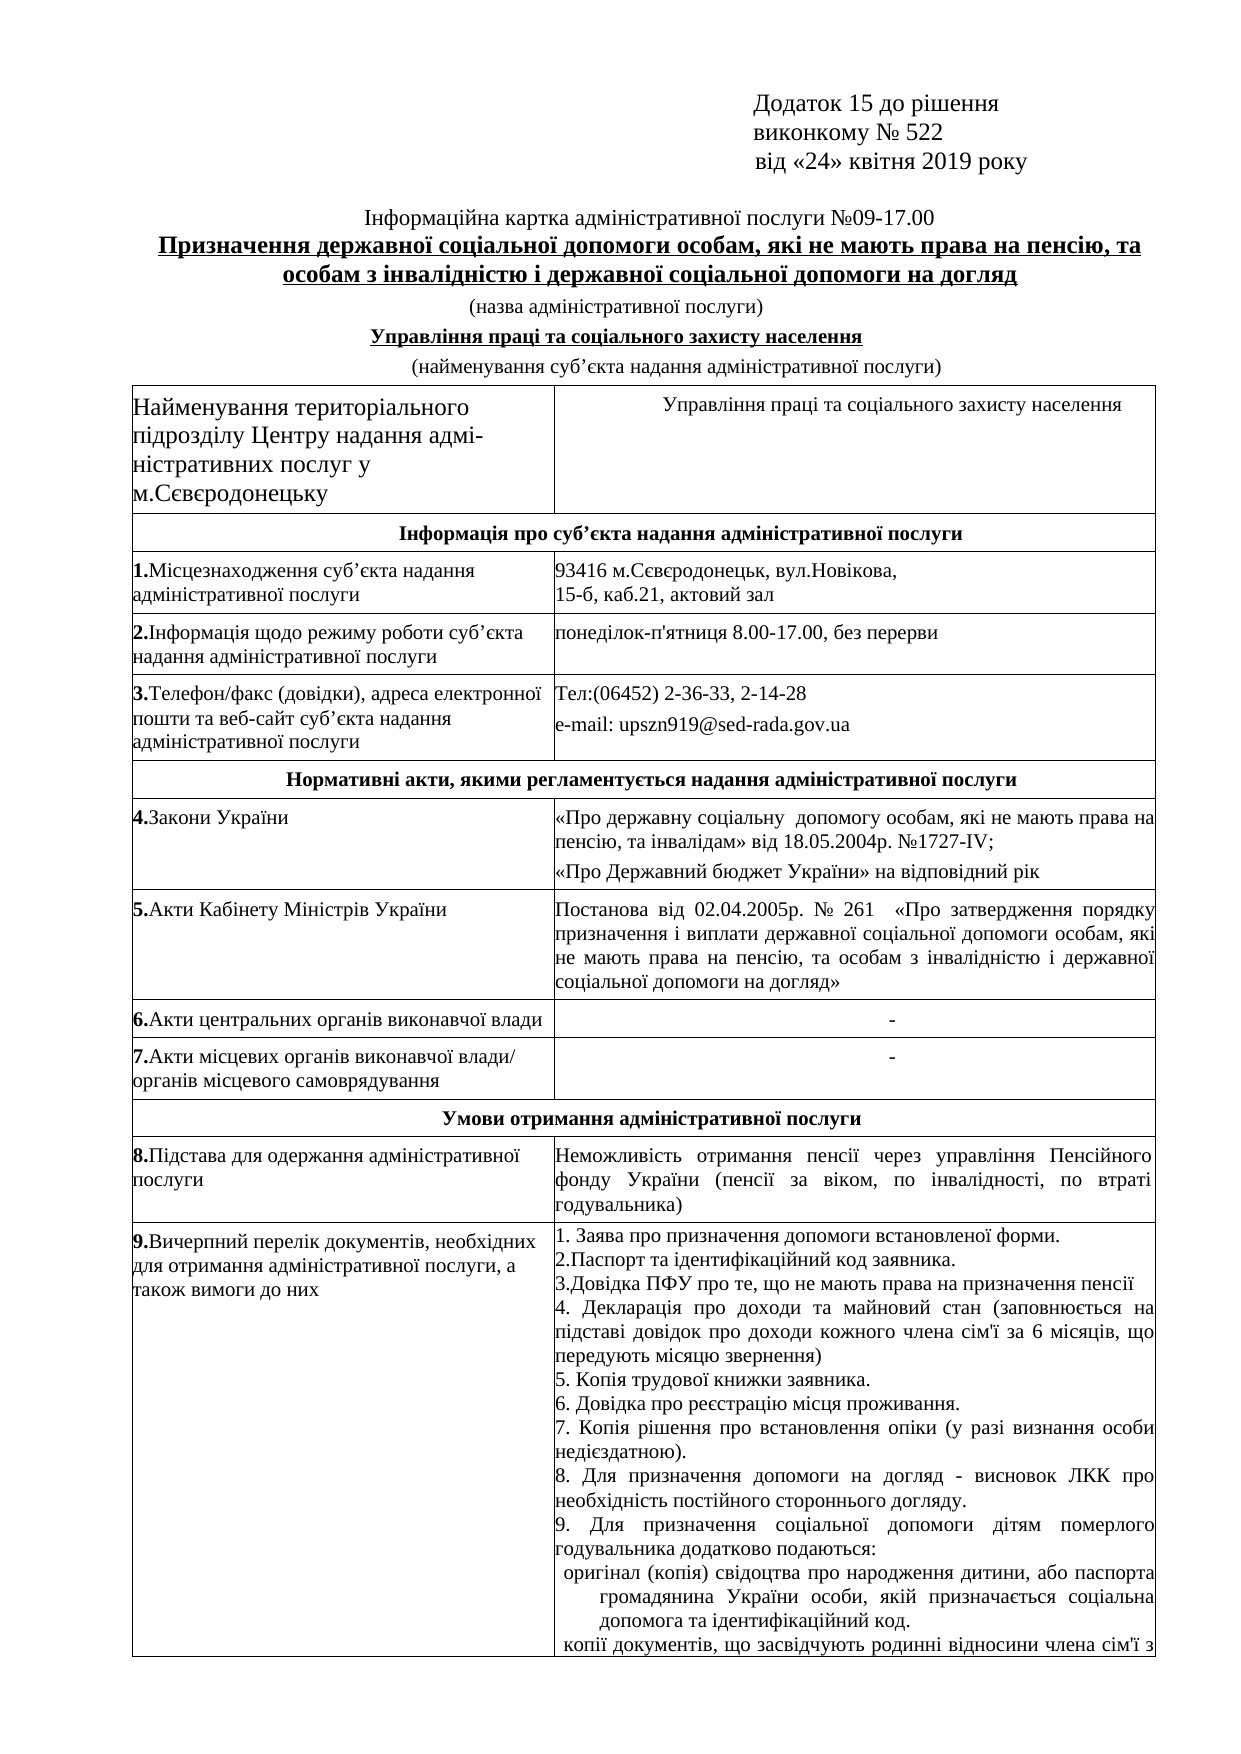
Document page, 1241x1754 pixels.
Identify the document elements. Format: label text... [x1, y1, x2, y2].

table_cell Постанова від 02.04.2005р. № 261 «Про затвердження порядку призначення і виплати державної соціальної допомоги особам, які не мають права на пенсію, та особам з інвалідністю і державної соціальної допомоги на догляд» [555, 890, 1155, 999]
table_cell Найменування територіального підрозділу Центру надання адмі-ністративних послуг у м.Сєвєродонецьку [133, 386, 554, 513]
table_header [1147, 288, 1153, 384]
table_cell 2.Інформація щодо режиму роботи суб’єкта надання адміністративної послуги [133, 614, 554, 674]
table_header (назва адміністративної послуги) Управління праці та соціального захисту населення (найменування суб’єкта надання адміністративної послуги) [132, 288, 1147, 384]
table_cell 3.Телефон/факс (довідки), адреса електронної пошти та веб-сайт суб’єкта надання адміністративної послуги [133, 675, 554, 760]
text виконкому № 522 [753, 117, 1152, 146]
table_cell 93416 м.Сєвєродонецьк, вул.Новікова, 15-б, каб.21, актовий зал [555, 552, 1155, 612]
table_cell Умови отримання адміністративної послуги [133, 1100, 1155, 1136]
text Інформаційна картка адміністративної послуги №09-17.00 [148, 203, 1152, 230]
table_cell Управління праці та соціального захисту населення [555, 386, 1155, 513]
table_cell Неможливість отримання пенсії через управління Пенсійного фонду України (пенсії за віком, по інвалідності, по втраті годувальника) [555, 1137, 1155, 1222]
table_cell Інформація про суб’єкта надання адміністративної послуги [133, 514, 1155, 551]
table_cell - [555, 1000, 1155, 1037]
table_cell 7.Акти місцевих органів виконавчої влади/ органів місцевого самоврядування [133, 1038, 554, 1098]
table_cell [555, 1223, 1155, 1656]
table_cell 8.Підстава для одержання адміністративної послуги [133, 1137, 554, 1222]
table_cell - [555, 1038, 1155, 1098]
table_cell 6.Акти центральних органів виконавчої влади [133, 1000, 554, 1037]
table_cell 5.Акти Кабінету Міністрів України [133, 890, 554, 999]
table_cell «Про державну соціальну допомогу особам, які не мають права на пенсію, та інвалідам» від 18.05.2004р. №1727-ІV; «Про Державний бюджет України» на відповідний рік [555, 799, 1155, 889]
text Призначення державної соціальної допомоги особам, які не мають права на пенсію, та особам з інвалідністю і державної соціальної допомоги на догляд [148, 230, 1152, 287]
text Додаток 15 до рішення [753, 88, 1152, 117]
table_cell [133, 1223, 554, 1656]
table_cell 4.Закони України [133, 799, 554, 889]
table_cell Нормативні акти, якими регламентується надання адміністративної послуги [133, 761, 1155, 797]
table_cell Тел:(06452) 2-36-33, 2-14-28 е-mail: upszn919@sed-rada.gov.ua [555, 675, 1155, 760]
table_cell 1.Місцезнаходження суб’єкта надання адміністративної послуги [133, 552, 554, 612]
table_cell понеділок-п'ятниця 8.00-17.00, без перерви [555, 614, 1155, 674]
text від «24» квітня 2019 року [148, 146, 1152, 175]
